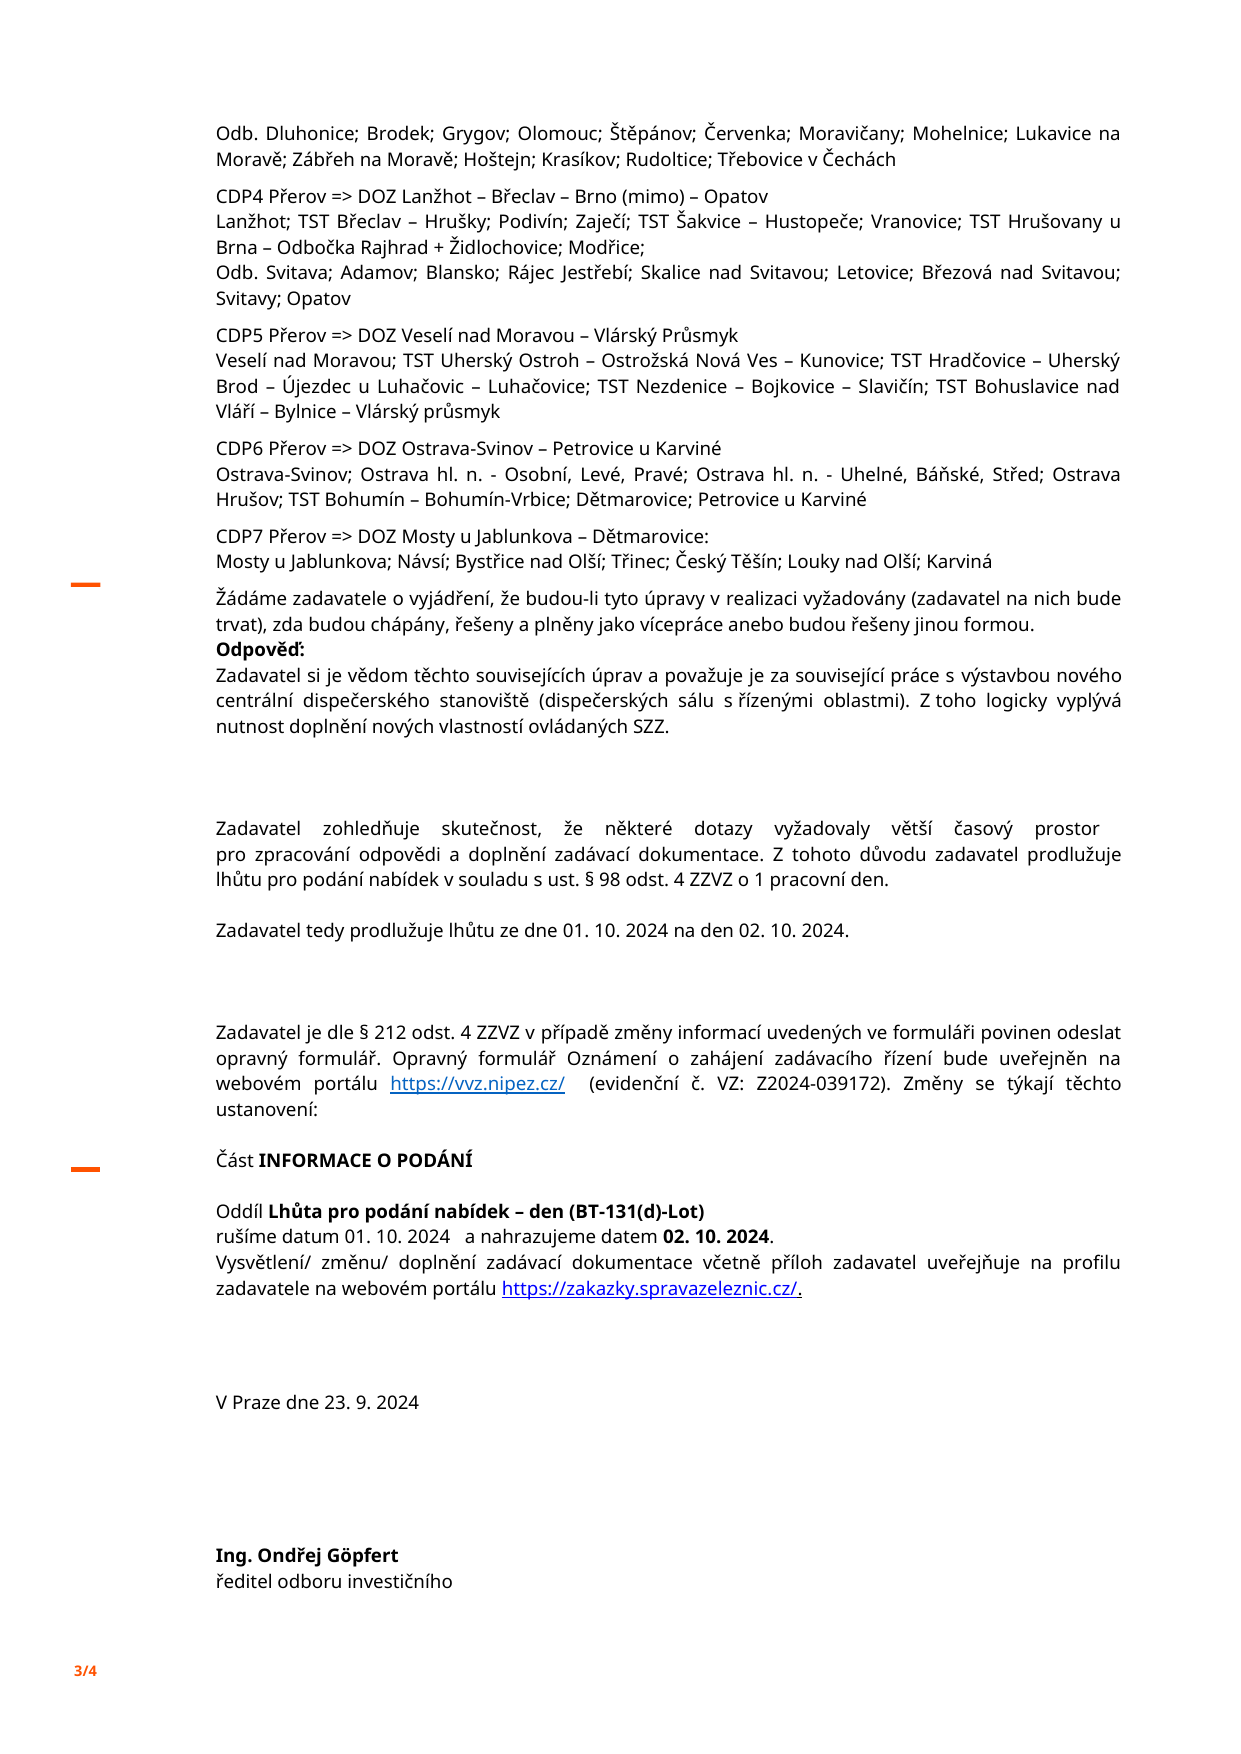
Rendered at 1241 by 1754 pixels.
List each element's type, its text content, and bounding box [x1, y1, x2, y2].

text Zadavatel tedy prodlužuje lhůtu ze dne 01. 10. 2024 na den 02. 10. 2024. [216, 917, 1122, 943]
text CDP4 Přerov => DOZ Lanžhot – Břeclav – Brno (mimo) – Opatov [216, 183, 1122, 208]
text Zadavatel zohledňuje skutečnost, že některé dotazy vyžadovaly větší časový prostor pro zpracování odpovědi a doplnění zadávací dokumentace. Z tohoto důvodu zadavatel prodlužuje lhůtu pro podání nabídek v souladu s ust. § 98 odst. 4 ZZVZ o 1 pracovní den. [216, 815, 1122, 892]
text Oddíl Lhůta pro podání nabídek – den (BT-131(d)-Lot) [216, 1198, 1122, 1224]
text Ostrava-Svinov; Ostrava hl. n. - Osobní, Levé, Pravé; Ostrava hl. n. - Uhelné, Báňské, Střed; Ostrava Hrušov; TST Bohumín – Bohumín-Vrbice; Dětmarovice; Petrovice u Karviné [216, 461, 1122, 512]
text Žádáme zadavatele o vyjádření, že budou-li tyto úpravy v realizaci vyžadovány (zadavatel na nich bude trvat), zda budou chápány, řešeny a plněny jako vícepráce anebo budou řešeny jinou formou. [216, 586, 1122, 637]
text Odb. Svitava; Adamov; Blansko; Rájec Jestřebí; Skalice nad Svitavou; Letovice; Březová nad Svitavou; Svitavy; Opatov [216, 259, 1122, 311]
text Zadavatel je dle § 212 odst. 4 ZZVZ v případě změny informací uvedených ve formuláři povinen odeslat opravný formulář. Opravný formulář Oznámení o zahájení zadávacího řízení bude uveřejněn na webovém portálu https://vvz.nipez.cz/ (evidenční č. VZ: Z2024-039172). Změny se týkají těchto ustanovení: [216, 1019, 1122, 1122]
text Odpověď: [216, 637, 1122, 662]
text Zadavatel si je vědom těchto souvisejících úprav a považuje je za související práce s výstavbou nového centrální dispečerského stanoviště (dispečerských sálu s řízenými oblastmi). Z toho logicky vyplývá nutnost doplnění nových vlastností ovládaných SZZ. [216, 662, 1122, 739]
text Část INFORMACE O PODÁNÍ [216, 1147, 1122, 1173]
text Odb. Dluhonice; Brodek; Grygov; Olomouc; Štěpánov; Červenka; Moravičany; Mohelnice; Lukavice na Moravě; Zábřeh na Moravě; Hoštejn; Krasíkov; Rudoltice; Třebovice v Čechách [216, 121, 1122, 172]
text V Praze dne 23. 9. 2024 [216, 1389, 1122, 1415]
text ředitel odboru investičního [216, 1568, 1122, 1593]
text Lanžhot; TST Břeclav – Hrušky; Podivín; Zaječí; TST Šakvice – Hustopeče; Vranovice; TST Hrušovany u Brna – Odbočka Rajhrad + Židlochovice; Modřice; [216, 208, 1122, 259]
text Mosty u Jablunkova; Návsí; Bystřice nad Olší; Třinec; Český Těšín; Louky nad Olší; Karviná [216, 549, 1122, 574]
text Ing. Ondřej Göpfert [216, 1542, 1122, 1568]
text Veselí nad Moravou; TST Uherský Ostroh – Ostrožská Nová Ves – Kunovice; TST Hradčovice – Uherský Brod – Újezdec u Luhačovic – Luhačovice; TST Nezdenice – Bojkovice – Slavičín; TST Bohuslavice nad Vláří – Bylnice – Vlárský průsmyk [216, 347, 1122, 424]
text rušíme datum 01. 10. 2024 a nahrazujeme datem 02. 10. 2024. [216, 1224, 1122, 1249]
text CDP7 Přerov => DOZ Mosty u Jablunkova – Dětmarovice: [216, 523, 1122, 549]
text CDP6 Přerov => DOZ Ostrava-Svinov – Petrovice u Karviné [216, 435, 1122, 461]
text Vysvětlení/ změnu/ doplnění zadávací dokumentace včetně příloh zadavatel uveřejňuje na profilu zadavatele na webovém portálu https://zakazky.spravazeleznic.cz/. [216, 1249, 1122, 1300]
text CDP5 Přerov => DOZ Veselí nad Moravou – Vlárský Průsmyk [216, 322, 1122, 347]
